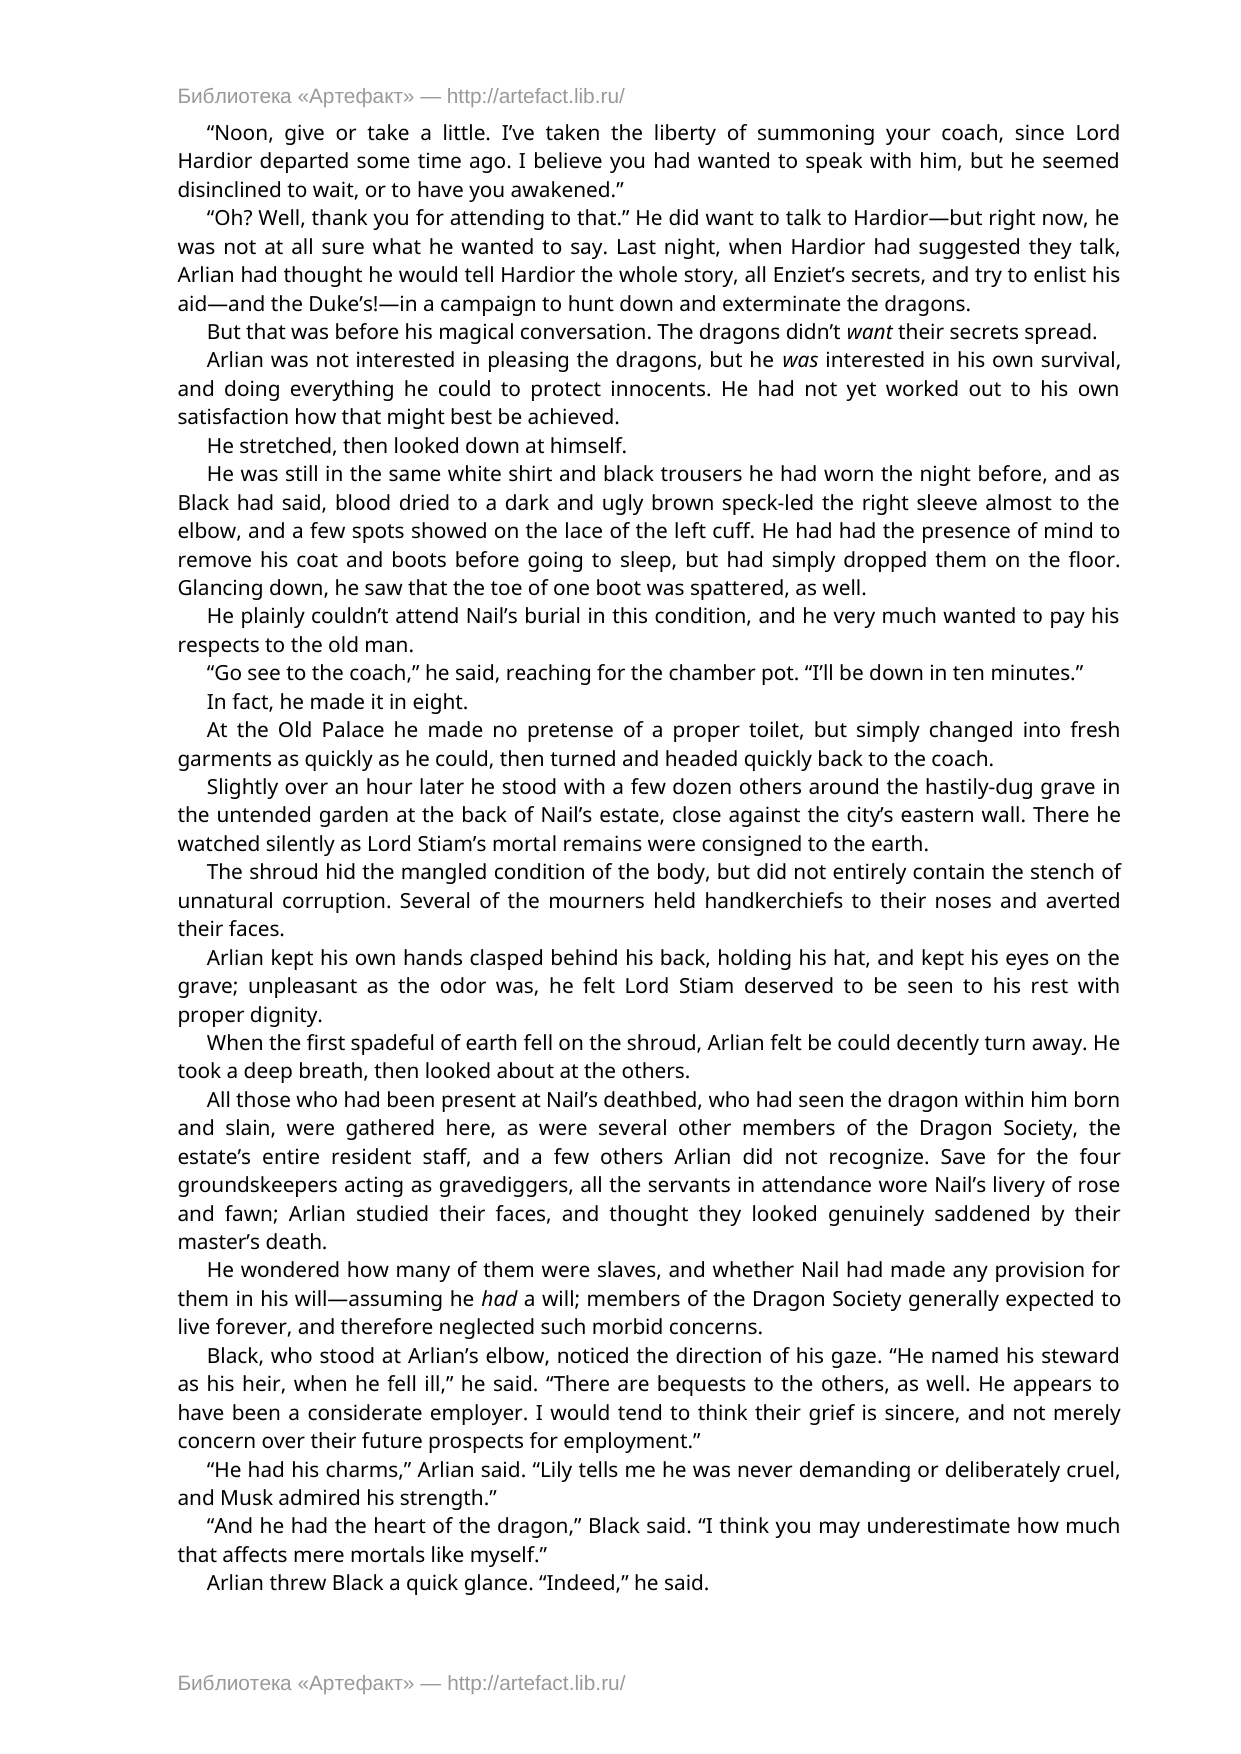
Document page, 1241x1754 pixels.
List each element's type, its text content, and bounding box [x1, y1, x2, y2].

text He plainly couldn’t attend Nail’s burial in this condition, and he very much wanted to pay his respects to the old man. [177, 602, 1122, 658]
text He stretched, then looked down at himself. [177, 431, 1122, 459]
text “He had his charms,” Arlian said. “Lily tells me he was never demanding or deliberately cruel, and Musk admired his strength.” [177, 1455, 1122, 1512]
text When the first spadeful of earth fell on the shroud, Arlian felt be could decently turn away. He took a deep breath, then looked about at the others. [177, 1028, 1122, 1085]
text Slightly over an hour later he stood with a few dozen others around the hastily-dug grave in the untended garden at the back of Nail’s estate, close against the city’s eastern wall. There he watched silently as Lord Stiam’s mortal remains were consigned to the earth. [177, 772, 1122, 857]
text “And he had the heart of the dragon,” Black said. “I think you may underestimate how much that affects mere mortals like myself.” [177, 1512, 1122, 1568]
text Arlian threw Black a quick glance. “Indeed,” he said. [177, 1568, 1122, 1597]
text In fact, he made it in eight. [177, 687, 1122, 715]
text He was still in the same white shirt and black trousers he had worn the night before, and as Black had said, blood dried to a dark and ugly brown speck-led the right sleeve almost to the elbow, and a few spots showed on the lace of the left cuff. He had had the presence of mind to remove his coat and boots before going to sleep, but had simply dropped them on the floor. Glancing down, he saw that the toe of one boot was spattered, as well. [177, 459, 1122, 602]
text “Noon, give or take a little. I’ve taken the liberty of summoning your coach, since Lord Hardior departed some time ago. I believe you had wanted to speak with him, but he seemed disinclined to wait, or to have you awakened.” [177, 118, 1122, 203]
text “Go see to the coach,” he said, reaching for the chamber pot. “I’ll be down in ten minutes.” [177, 658, 1122, 687]
text Arlian kept his own hands clasped behind his back, holding his hat, and kept his eyes on the grave; unpleasant as the odor was, he felt Lord Stiam deserved to be seen to his rest with proper dignity. [177, 943, 1122, 1028]
text At the Old Palace he made no pretense of a proper toilet, but simply changed into fresh garments as quickly as he could, then turned and headed quickly back to the coach. [177, 715, 1122, 772]
text Black, who stood at Arlian’s elbow, noticed the direction of his gaze. “He named his steward as his heir, when he fell ill,” he said. “There are bequests to the others, as well. He appears to have been a considerate employer. I would tend to think their grief is sincere, and not merely concern over their future prospects for employment.” [177, 1341, 1122, 1455]
text But that was before his magical conversation. The dragons didn’t want their secrets spread. [177, 317, 1122, 346]
text He wondered how many of them were slaves, and whether Nail had made any provision for them in his will—assuming he had a will; members of the Dragon Society generally expected to live forever, and therefore neglected such morbid concerns. [177, 1256, 1122, 1341]
text All those who had been present at Nail’s deathbed, who had seen the dragon within him born and slain, were gathered here, as were several other members of the Dragon Society, the estate’s entire resident staff, and a few others Arlian did not recognize. Save for the four groundskeepers acting as gravediggers, all the servants in attendance wore Nail’s livery of rose and fawn; Arlian studied their faces, and thought they looked genuinely saddened by their master’s death. [177, 1085, 1122, 1256]
text “Oh? Well, thank you for attending to that.” He did want to talk to Hardior—but right now, he was not at all sure what he wanted to say. Last night, when Hardior had suggested they talk, Arlian had thought he would tell Hardior the whole story, all Enziet’s secrets, and try to enlist his aid—and the Duke’s!—in a campaign to hunt down and exterminate the dragons. [177, 203, 1122, 317]
text The shroud hid the mangled condition of the body, but did not entirely contain the stench of unnatural corruption. Several of the mourners held handkerchiefs to their noses and averted their faces. [177, 857, 1122, 943]
text Arlian was not interested in pleasing the dragons, but he was interested in his own survival, and doing everything he could to protect innocents. He had not yet worked out to his own satisfaction how that might best be achieved. [177, 346, 1122, 431]
